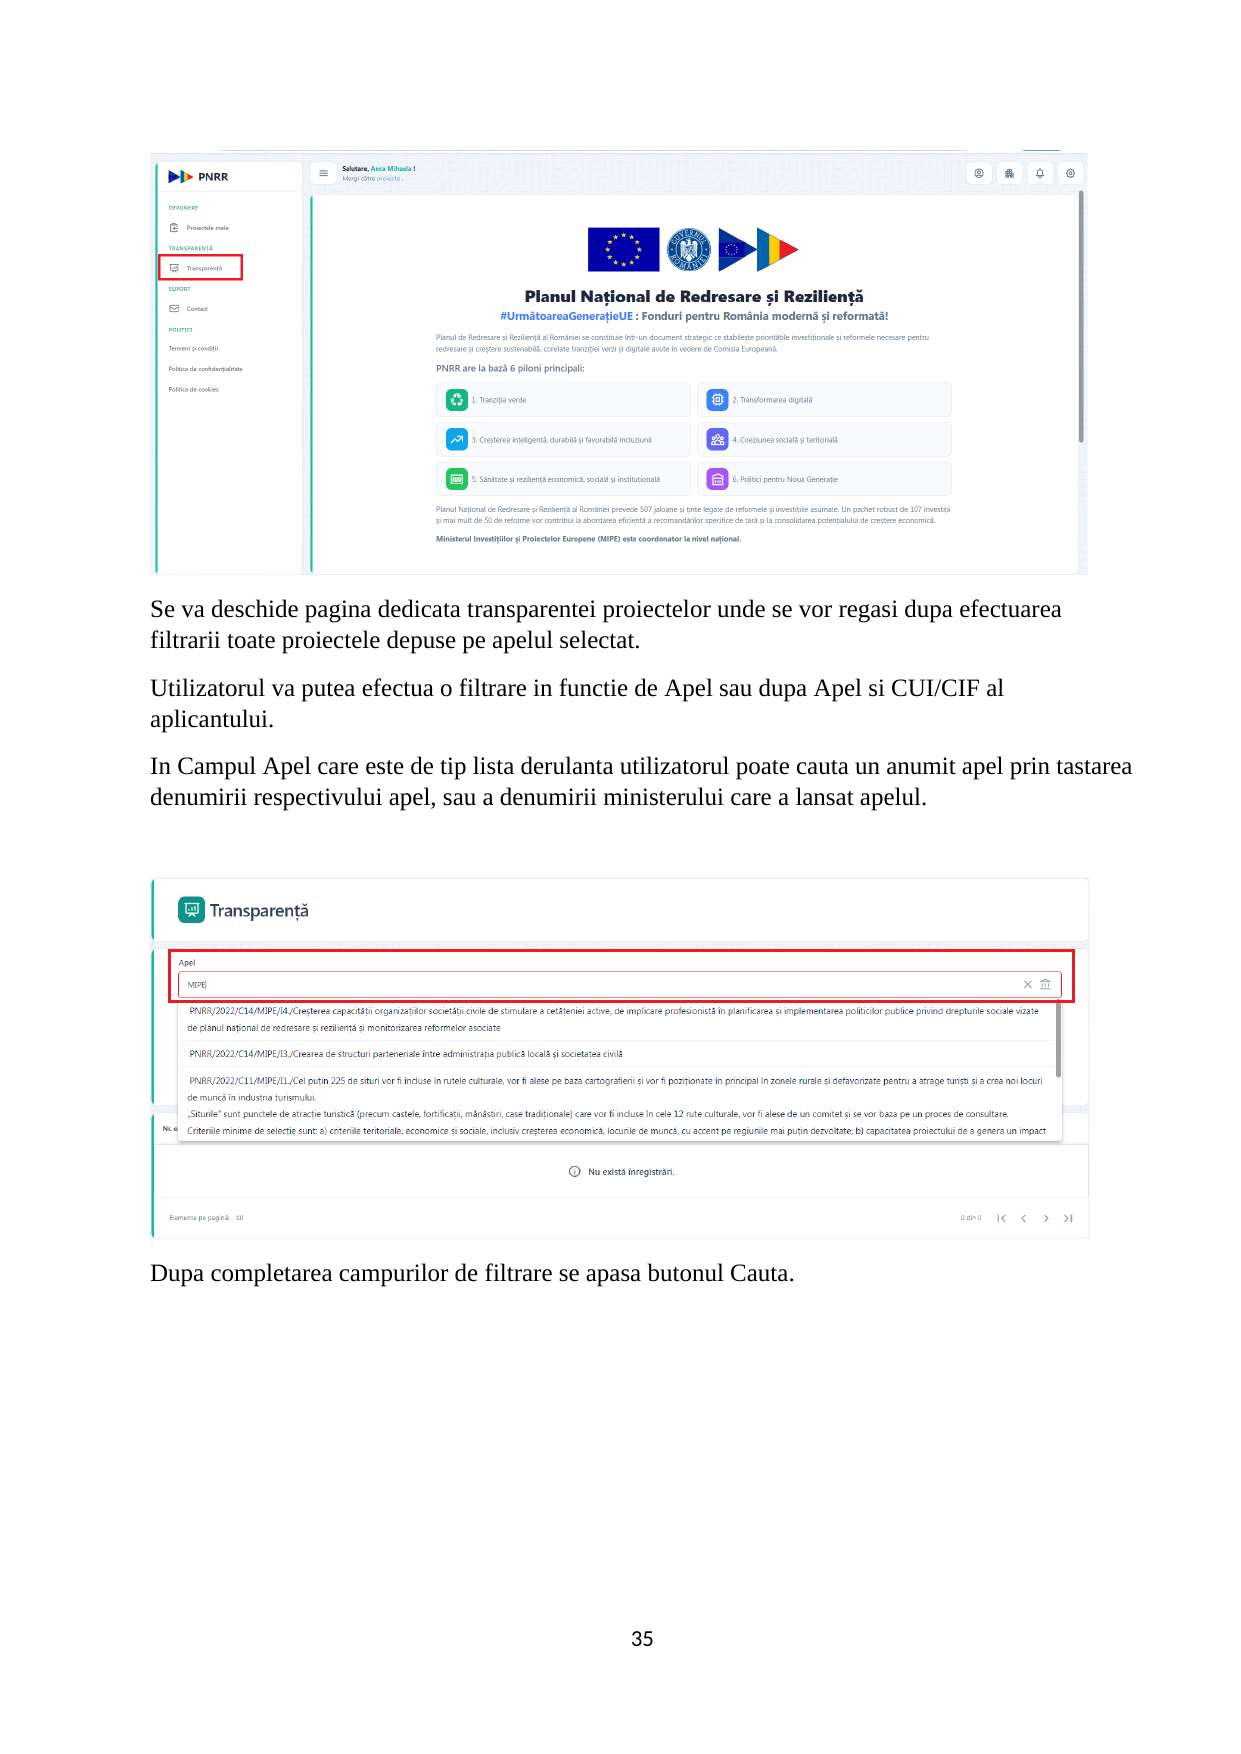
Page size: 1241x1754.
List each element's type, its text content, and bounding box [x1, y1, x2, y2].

text In Campul Apel care este de tip lista derulanta utilizatorul poate cauta un anumit apel prin tastarea denumirii respectivului apel, sau a denumirii ministerului care a lansat apelul. [150, 751, 1134, 811]
text Se va deschide pagina dedicata transparentei proiectelor unde se vor regasi dupa efectuarea filtrarii toate proiectele depuse pe apelul selectat. [150, 594, 1134, 654]
text Dupa completarea campurilor de filtrare se apasa butonul Cauta. [150, 1258, 1134, 1287]
text Utilizatorul va putea efectua o filtrare in functie de Apel sau dupa Apel si CUI/CIF al aplicantului. [150, 673, 1134, 732]
picture [150, 877, 1090, 1239]
picture [150, 150, 1088, 575]
